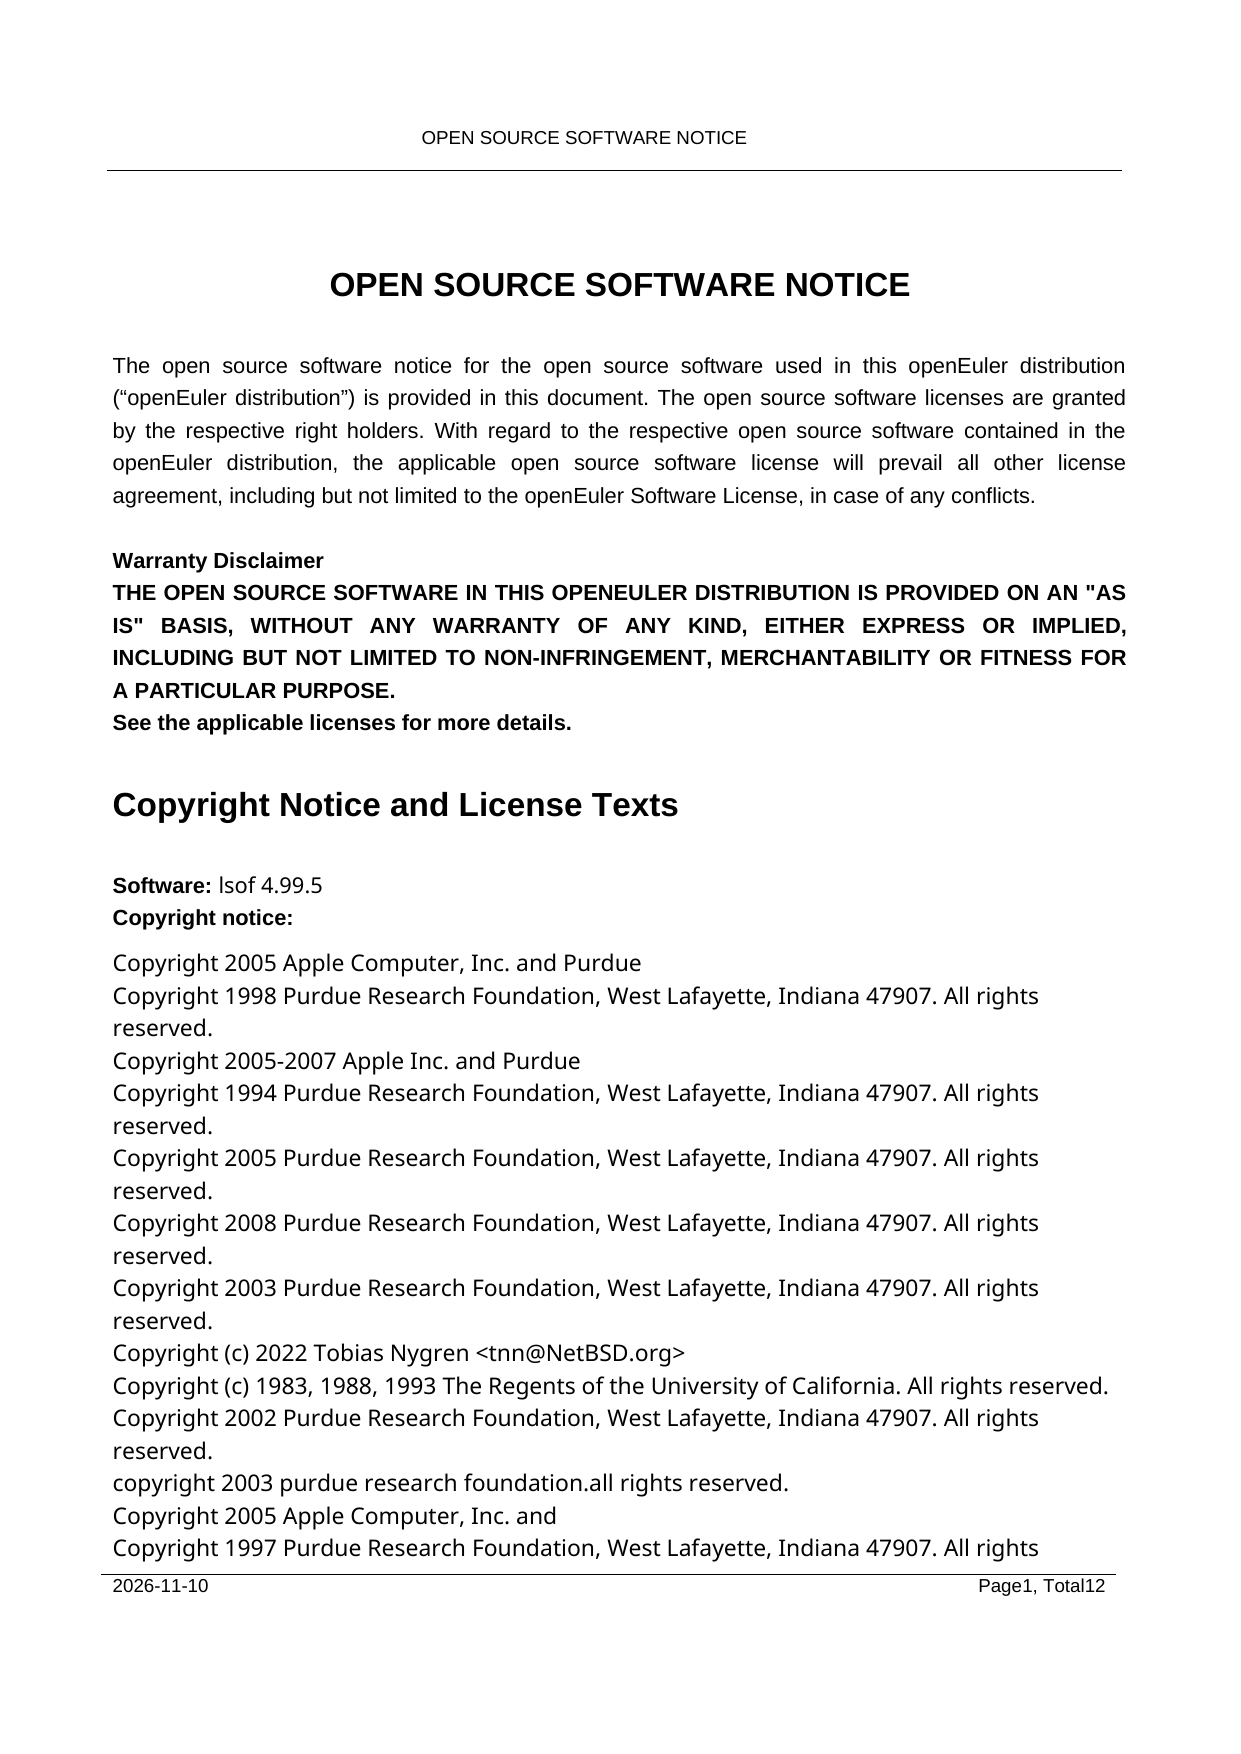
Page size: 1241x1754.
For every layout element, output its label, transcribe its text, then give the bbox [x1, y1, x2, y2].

text Copyright Notice and License Texts [112, 771, 1128, 836]
title Software: lsof 4.99.5 [112, 869, 1128, 901]
text OPEN SOURCE SOFTWARE NOTICE [112, 251, 1128, 316]
text Warranty Disclaimer [112, 544, 1128, 576]
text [112, 947, 1128, 1564]
text Copyright notice: [112, 901, 1128, 934]
text THE OPEN SOURCE SOFTWARE IN THIS OPENEULER DISTRIBUTION IS PROVIDED ON AN "AS IS" BASIS, WITHOUT ANY WARRANTY OF ANY KIND, EITHER EXPRESS OR IMPLIED, INCLUDING BUT NOT LIMITED TO NON-INFRINGEMENT, MERCHANTABILITY OR FITNESS FOR A PARTICULAR PURPOSE. See the applicable licenses for more details. [112, 576, 1128, 739]
text The open source software notice for the open source software used in this openEuler distribution (“openEuler distribution”) is provided in this document. The open source software licenses are granted by the respective right holders. With regard to the respective open source software contained in the openEuler distribution, the applicable open source software license will prevail all other license agreement, including but not limited to the openEuler Software License, in case of any conflicts. [112, 349, 1128, 511]
